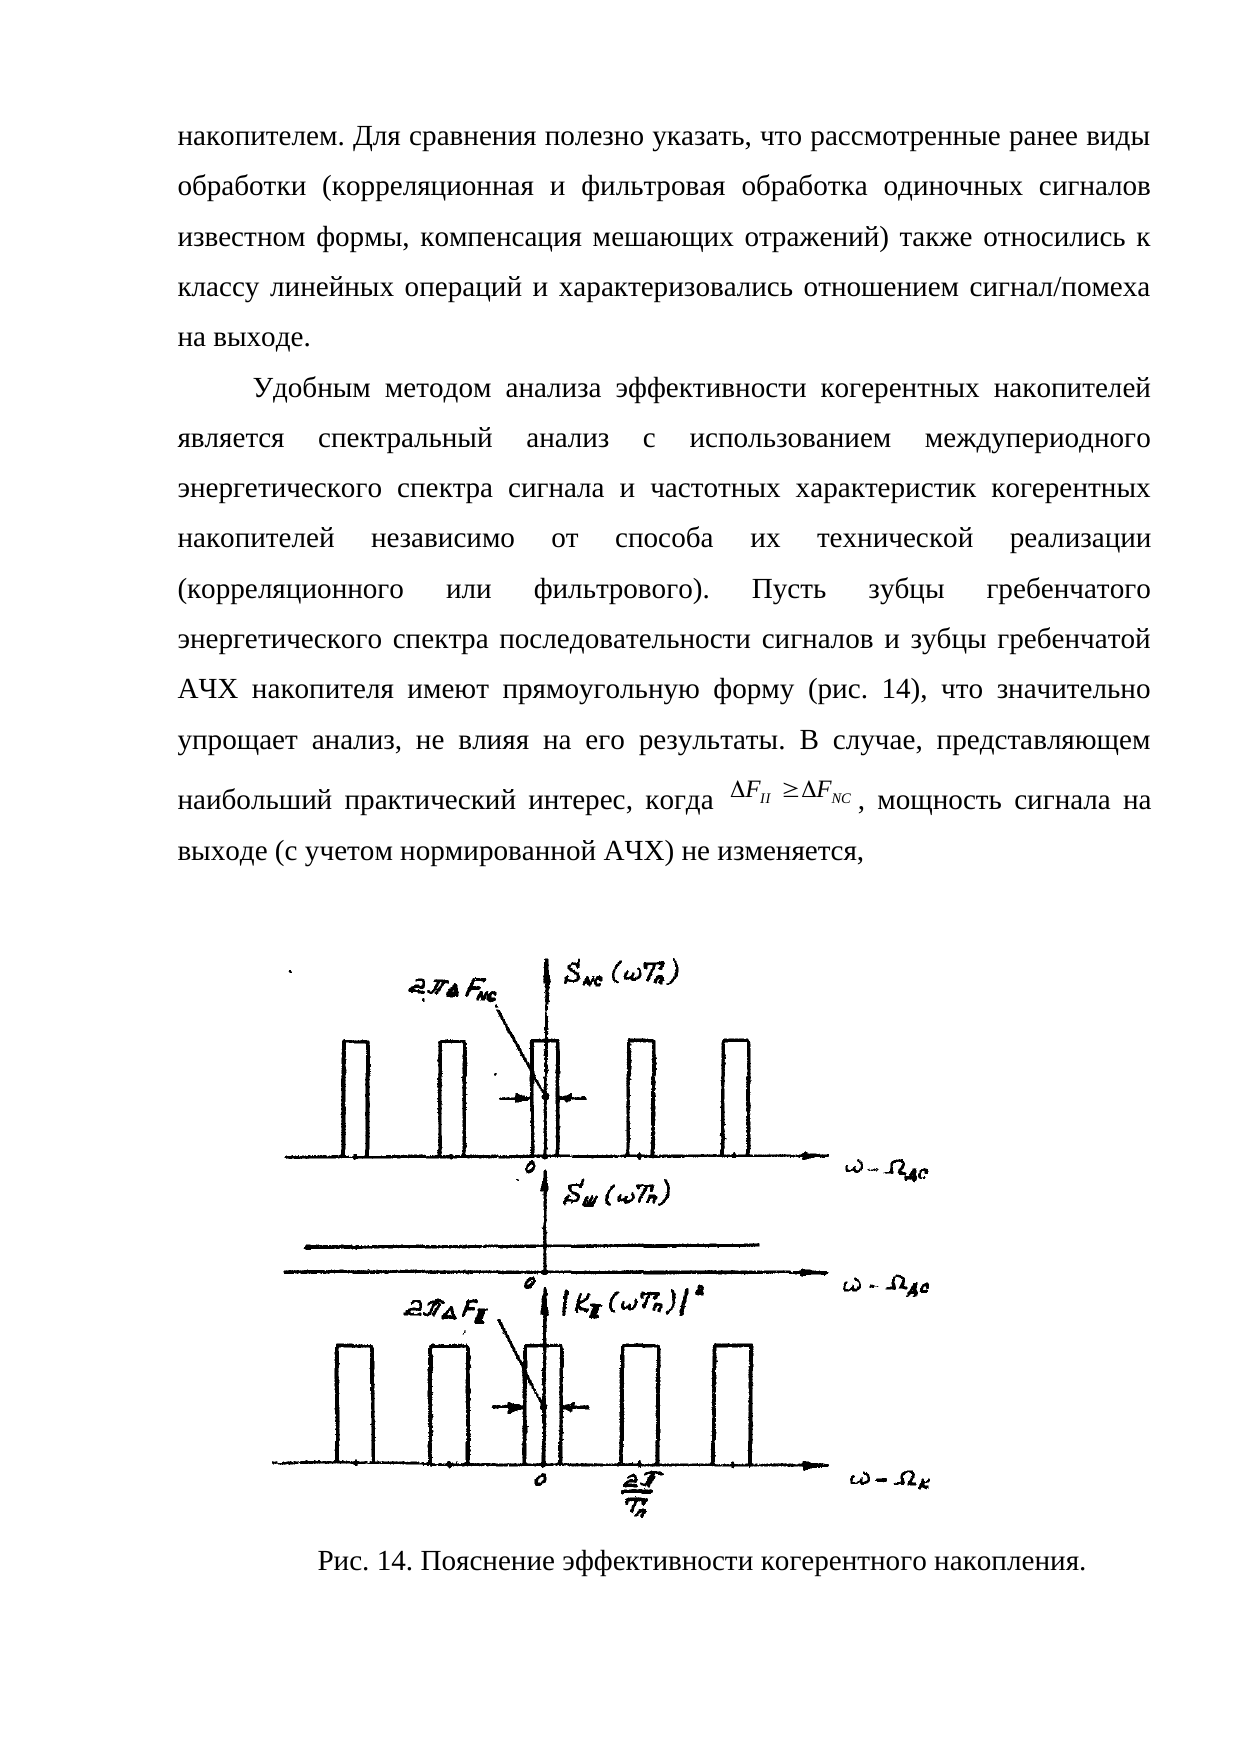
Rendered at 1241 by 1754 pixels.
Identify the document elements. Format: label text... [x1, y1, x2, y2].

text Рис. 14. Пояснение эффективности когерентного накопления. [177, 1543, 1152, 1577]
text Удобным методом анализа эффективности когерентных накопителей является спектральный анализ с использованием междупериодного энергетического спектра сигнала и частотных характеристик когерентных накопителей независимо от способа их технической реализации (корреляционного или фильтрового). Пусть зубцы гребенчатого энергетического спектра последовательности сигналов и зубцы гребенчатой АЧХ накопителя имеют прямоугольную форму (рис. 14), что значительно упрощает анализ, не влияя на его результаты. В случае, представляющем наибольший практический интерес, когда , мощность сигнала на выходе (с учетом нормированной АЧХ) не изменяется, [177, 370, 1152, 866]
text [177, 118, 1152, 353]
